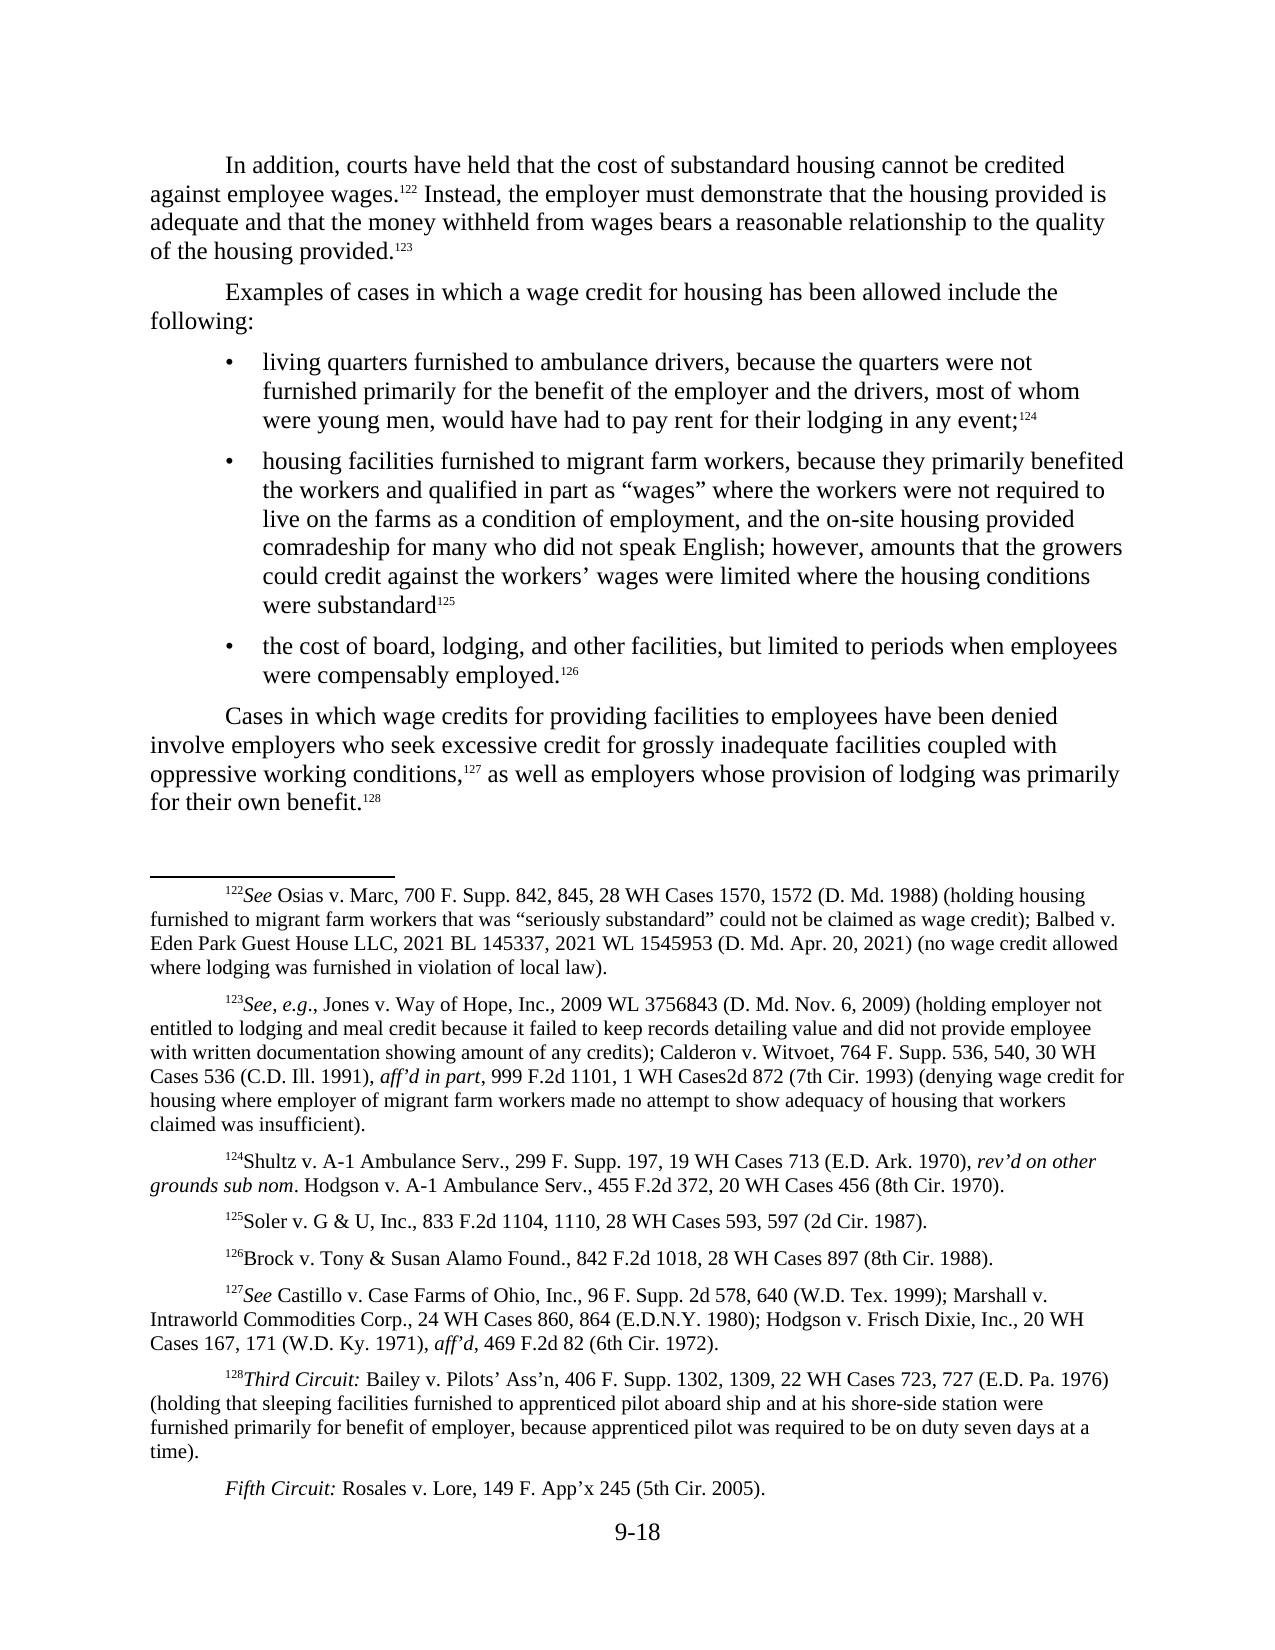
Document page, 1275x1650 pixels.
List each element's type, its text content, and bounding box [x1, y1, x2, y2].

text • housing facilities furnished to migrant farm workers, because they primarily benefited the workers and qualified in part as “wages” where the workers were not required to live on the farms as a condition of employment, and the on-site housing provided comradeship for many who did not speak English; however, amounts that the growers could credit against the workers’ wages were limited where the housing conditions were substandard [225, 446, 1125, 619]
text Examples of cases in which a wage credit for housing has been allowed include the following: [150, 277, 1125, 335]
text • the cost of board, lodging, and other facilities, but limited to periods when employees were compensably employed. [225, 631, 1125, 689]
text Cases in which wage credits for providing facilities to employees have been denied involve employers who seek excessive credit for grossly inadequate facilities coupled with oppressive working conditions, as well as employers whose provision of lodging was primarily for their own benefit. [150, 701, 1125, 816]
text In addition, courts have held that the cost of substandard housing cannot be credited against employee wages. Instead, the employer must demonstrate that the housing provided is adequate and that the money withheld from wages bears a reasonable relationship to the quality of the housing provided. [150, 150, 1125, 265]
text • living quarters furnished to ambulance drivers, because the quarters were not furnished primarily for the benefit of the employer and the drivers, most of whom were young men, would have had to pay rent for their lodging in any event; [225, 347, 1125, 434]
